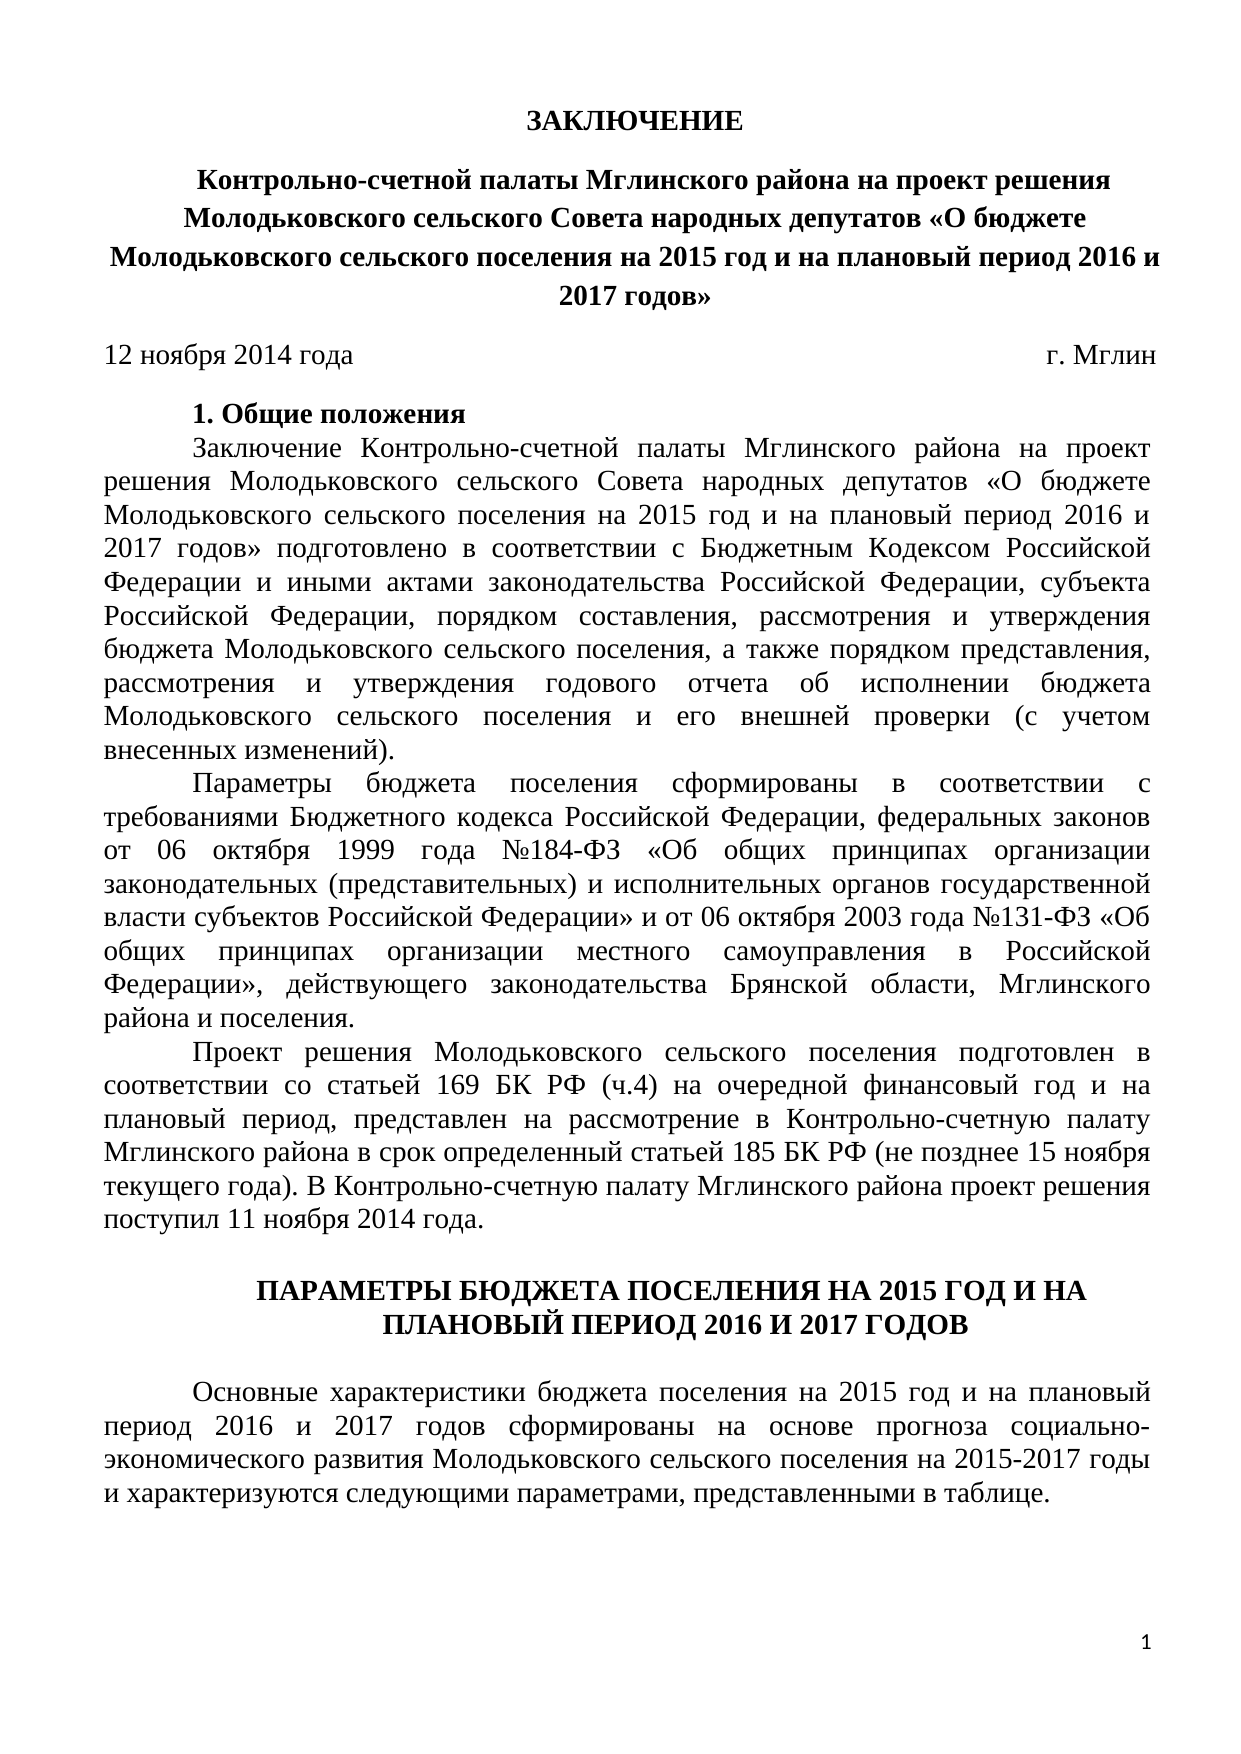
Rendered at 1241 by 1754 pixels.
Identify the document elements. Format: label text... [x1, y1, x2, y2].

text ПАРАМЕТРЫ БЮДЖЕТА ПОСЕЛЕНИЯ НА 2015 ГОД И НА [103, 1273, 1152, 1307]
text 12 ноября 2014 года г. Мглин [103, 337, 1167, 371]
text ЗАКЛЮЧЕНИЕ [103, 103, 1167, 136]
text 1. Общие положения [103, 396, 1152, 430]
text Основные характеристики бюджета поселения на 2015 год и на плановый период 2016 и 2017 годов сформированы на основе прогноза социально-экономического развития Молодьковского сельского поселения на 2015-2017 годы и характеризуются следующими параметрами, представленными в таблице. [103, 1374, 1152, 1508]
text Параметры бюджета поселения сформированы в соответствии с требованиями Бюджетного кодекса Российской Федерации, федеральных законов от 06 октября 1999 года №184-ФЗ «Об общих принципах организации законодательных (представительных) и исполнительных органов государственной власти субъектов Российской Федерации» и от 06 октября 2003 года №131-ФЗ «Об общих принципах организации местного самоуправления в Российской Федерации», действующего законодательства Брянской области, Мглинского района и поселения. [103, 765, 1152, 1034]
text Заключение Контрольно-счетной палаты Мглинского района на проект решения Молодьковского сельского Совета народных депутатов «О бюджете Молодьковского сельского поселения на 2015 год и на плановый период 2016 и 2017 годов» подготовлено в соответствии с Бюджетным Кодексом Российской Федерации и иными актами законодательства Российской Федерации, субъекта Российской Федерации, порядком составления, рассмотрения и утверждения бюджета Молодьковского сельского поселения, а также порядком представления, рассмотрения и утверждения годового отчета об исполнении бюджета Молодьковского сельского поселения и его внешней проверки (с учетом внесенных изменений). [103, 430, 1152, 765]
text ПЛАНОВЫЙ ПЕРИОД 2016 И 2017 ГОДОВ [103, 1307, 1152, 1341]
text Контрольно-счетной палаты Мглинского района на проект решения Молодьковского сельского Совета народных депутатов «О бюджете Молодьковского сельского поселения на 2015 год и на плановый период 2016 и 2017 годов» [103, 162, 1167, 311]
text Проект решения Молодьковского сельского поселения подготовлен в соответствии со статьей 169 БК РФ (ч.4) на очередной финансовый год и на плановый период, представлен на рассмотрение в Контрольно-счетную палату Мглинского района в срок определенный статьей 185 БК РФ (не позднее 15 ноября текущего года). В Контрольно-счетную палату Мглинского района проект решения поступил 11 ноября 2014 года. [103, 1034, 1152, 1235]
